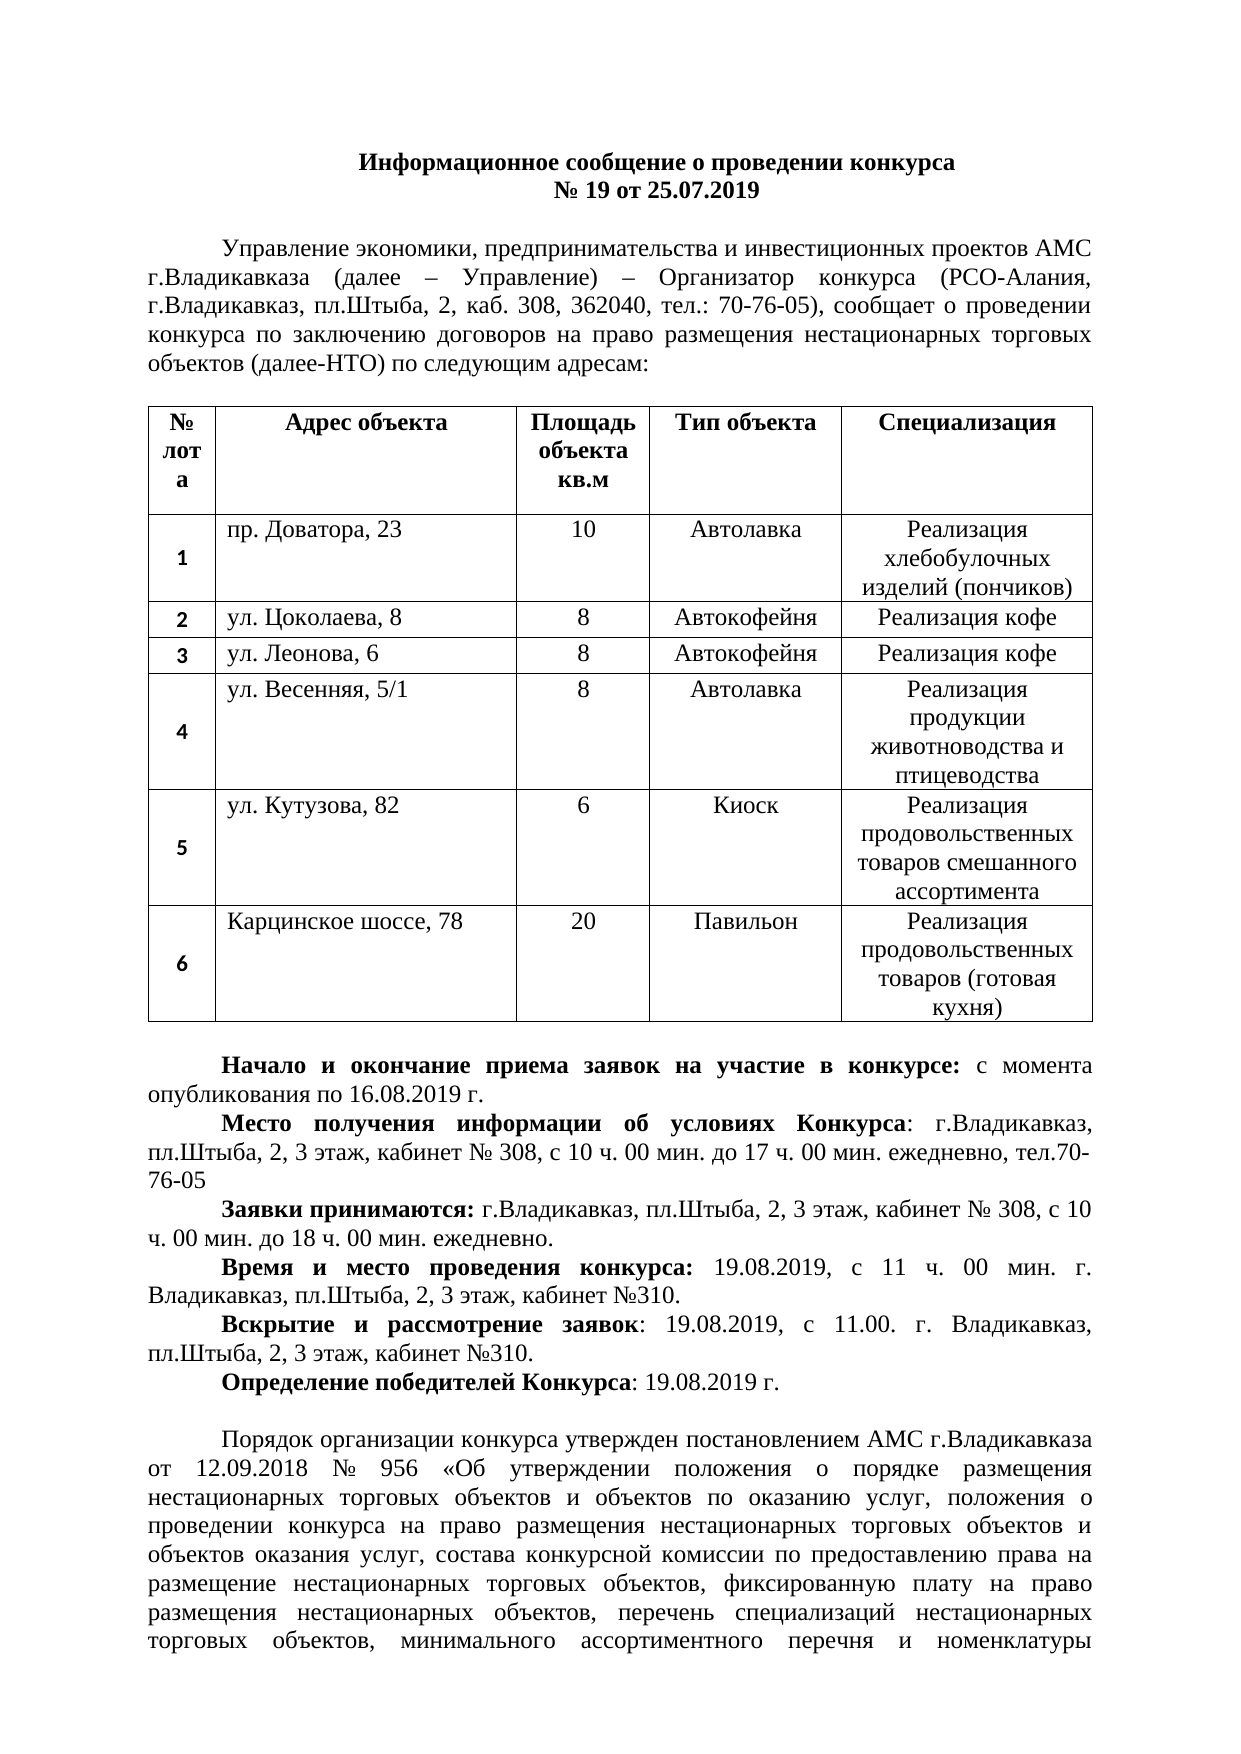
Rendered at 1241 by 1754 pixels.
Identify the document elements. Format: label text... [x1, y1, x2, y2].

table_cell 8 [517, 638, 649, 673]
table_cell Павильон [650, 906, 841, 1021]
table_cell ул. Кутузова, 82 [216, 790, 516, 905]
table_cell Реализация продовольственных товаров смешанного ассортимента [842, 790, 1092, 905]
table_cell ул. Весенняя, 5/1 [216, 674, 516, 789]
text Заявки принимаются: г.Владикавказ, пл.Штыба, 2, 3 этаж, кабинет № 308, с 10 ч. 00 мин. до 18 ч. 00 мин. ежедневно. [148, 1194, 1092, 1252]
text Начало и окончание приема заявок на участие в конкурсе: с момента опубликования по 16.08.2019 г. [148, 1051, 1092, 1108]
table_cell Реализация продукции животноводства и птицеводства [842, 674, 1092, 789]
table_cell 4 [149, 674, 215, 789]
table_cell Киоск [650, 790, 841, 905]
table_header Адрес объекта [216, 407, 516, 513]
table_header Тип объекта [650, 407, 841, 513]
table_header Площадь объекта кв.м [517, 407, 649, 513]
text Информационное сообщение о проведении конкурса [148, 147, 1092, 176]
text Определение победителей Конкурса: 19.08.2019 г. [148, 1367, 1092, 1396]
table_cell ул. Цоколаева, 8 [216, 602, 516, 637]
table_cell 10 [517, 515, 649, 601]
text № 19 от 25.07.2019 [148, 176, 1092, 204]
table_cell Реализация продовольственных товаров (готовая кухня) [842, 906, 1092, 1021]
table_cell Реализация кофе [842, 602, 1092, 637]
table_cell Реализация кофе [842, 638, 1092, 673]
text Вскрытие и рассмотрение заявок: 19.08.2019, с 11.00. г. Владикавказ, пл.Штыба, 2, 3 этаж, кабинет №310. [148, 1309, 1092, 1367]
table_header Специализация [842, 407, 1092, 513]
table_cell Автокофейня [650, 638, 841, 673]
text Управление экономики, предпринимательства и инвестиционных проектов АМС г.Владикавказа (далее – Управление) – Организатор конкурса (РСО-Алания, г.Владикавказ, пл.Штыба, 2, каб. 308, 362040, тел.: 70-76-05), сообщает о проведении конкурса по заключению договоров на право размещения нестационарных торговых объектов (далее-НТО) по следующим адресам: [148, 233, 1092, 377]
table_cell Реализация хлебобулочных изделий (пончиков) [842, 515, 1092, 601]
table_cell 1 [149, 515, 215, 601]
table_cell ул. Леонова, 6 [216, 638, 516, 673]
table_cell пр. Доватора, 23 [216, 515, 516, 601]
table_cell Автолавка [650, 515, 841, 601]
table_cell 6 [149, 906, 215, 1021]
table_cell 3 [149, 638, 215, 673]
table_cell 8 [517, 674, 649, 789]
table_cell 8 [517, 602, 649, 637]
table_cell Автолавка [650, 674, 841, 789]
table_cell Карцинское шоссе, 78 [216, 906, 516, 1021]
text Место получения информации об условиях Конкурса: г.Владикавказ, пл.Штыба, 2, 3 этаж, кабинет № 308, с 10 ч. 00 мин. до 17 ч. 00 мин. ежедневно, тел.70-76-05 [148, 1108, 1092, 1194]
text Время и место проведения конкурса: 19.08.2019, с 11 ч. 00 мин. г. Владикавказ, пл.Штыба, 2, 3 этаж, кабинет №310. [148, 1252, 1092, 1309]
table_cell 20 [517, 906, 649, 1021]
table_cell 6 [517, 790, 649, 905]
table_cell Автокофейня [650, 602, 841, 637]
table_cell 2 [149, 602, 215, 637]
table_header № лота [149, 407, 215, 513]
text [148, 1424, 1092, 1654]
table_cell 5 [149, 790, 215, 905]
